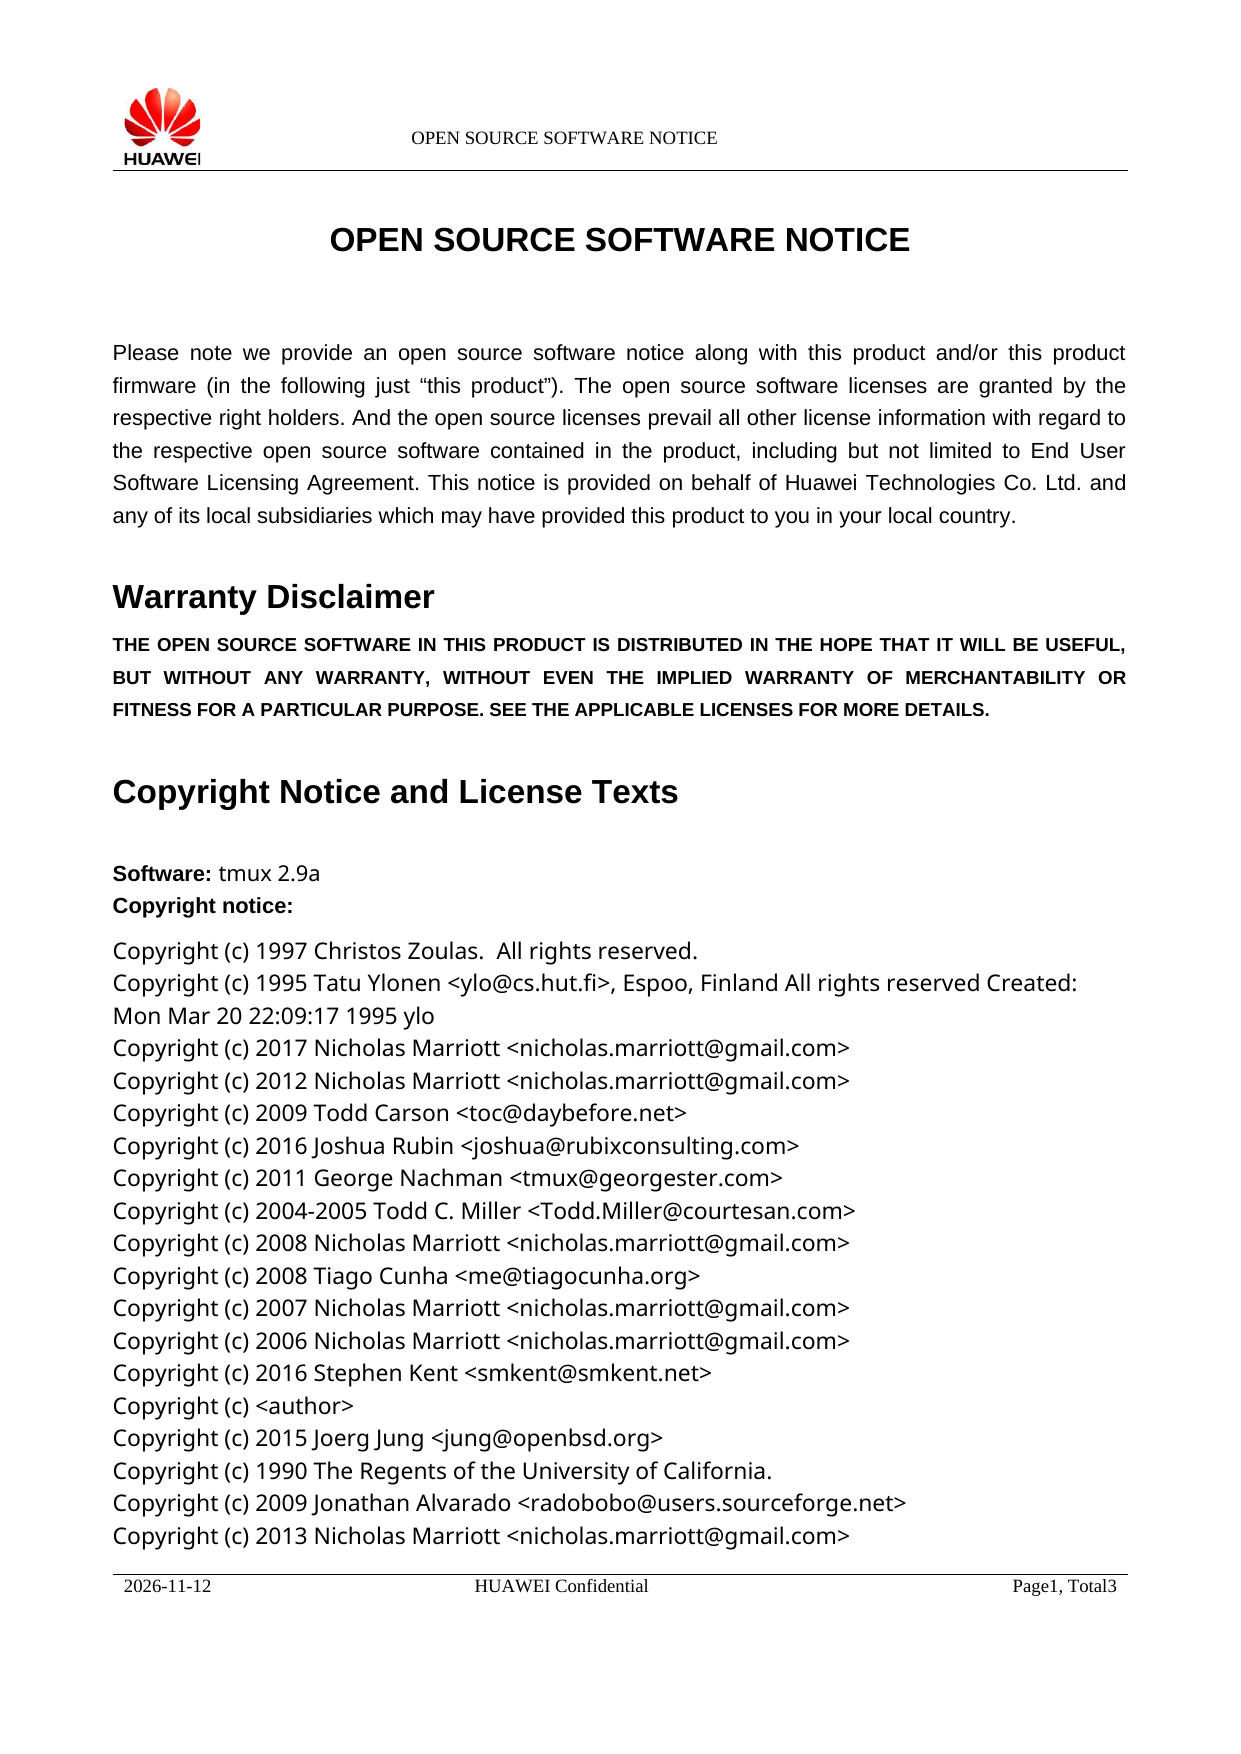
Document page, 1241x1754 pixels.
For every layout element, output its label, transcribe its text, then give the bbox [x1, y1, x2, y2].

text Copyright notice: [112, 889, 1128, 921]
text OPEN SOURCE SOFTWARE NOTICE [112, 206, 1128, 271]
title Software: tmux 2.9a [112, 856, 1128, 889]
text Please note we provide an open source software notice along with this product and/or this product firmware (in the following just “this product”). The open source software licenses are granted by the respective right holders. And the open source licenses prevail all other license information with regard to the respective open source software contained in the product, including but not limited to End User Software Licensing Agreement. This notice is provided on behalf of Huawei Technologies Co. Ltd. and any of its local subsidiaries which may have provided this product to you in your local country. [112, 336, 1128, 531]
text Copyright Notice and License Texts [112, 759, 1128, 824]
text The open source software in this product is distributed in the hope that it will be useful, but WITHOUT ANY WARRANTY, without even the implied warranty of MERCHANTABILITY or FITNESS FOR A PARTICULAR PURPOSE. See the applicable licenses for more details. [112, 629, 1128, 726]
text Warranty Disclaimer [112, 564, 1128, 629]
picture [124, 88, 201, 165]
